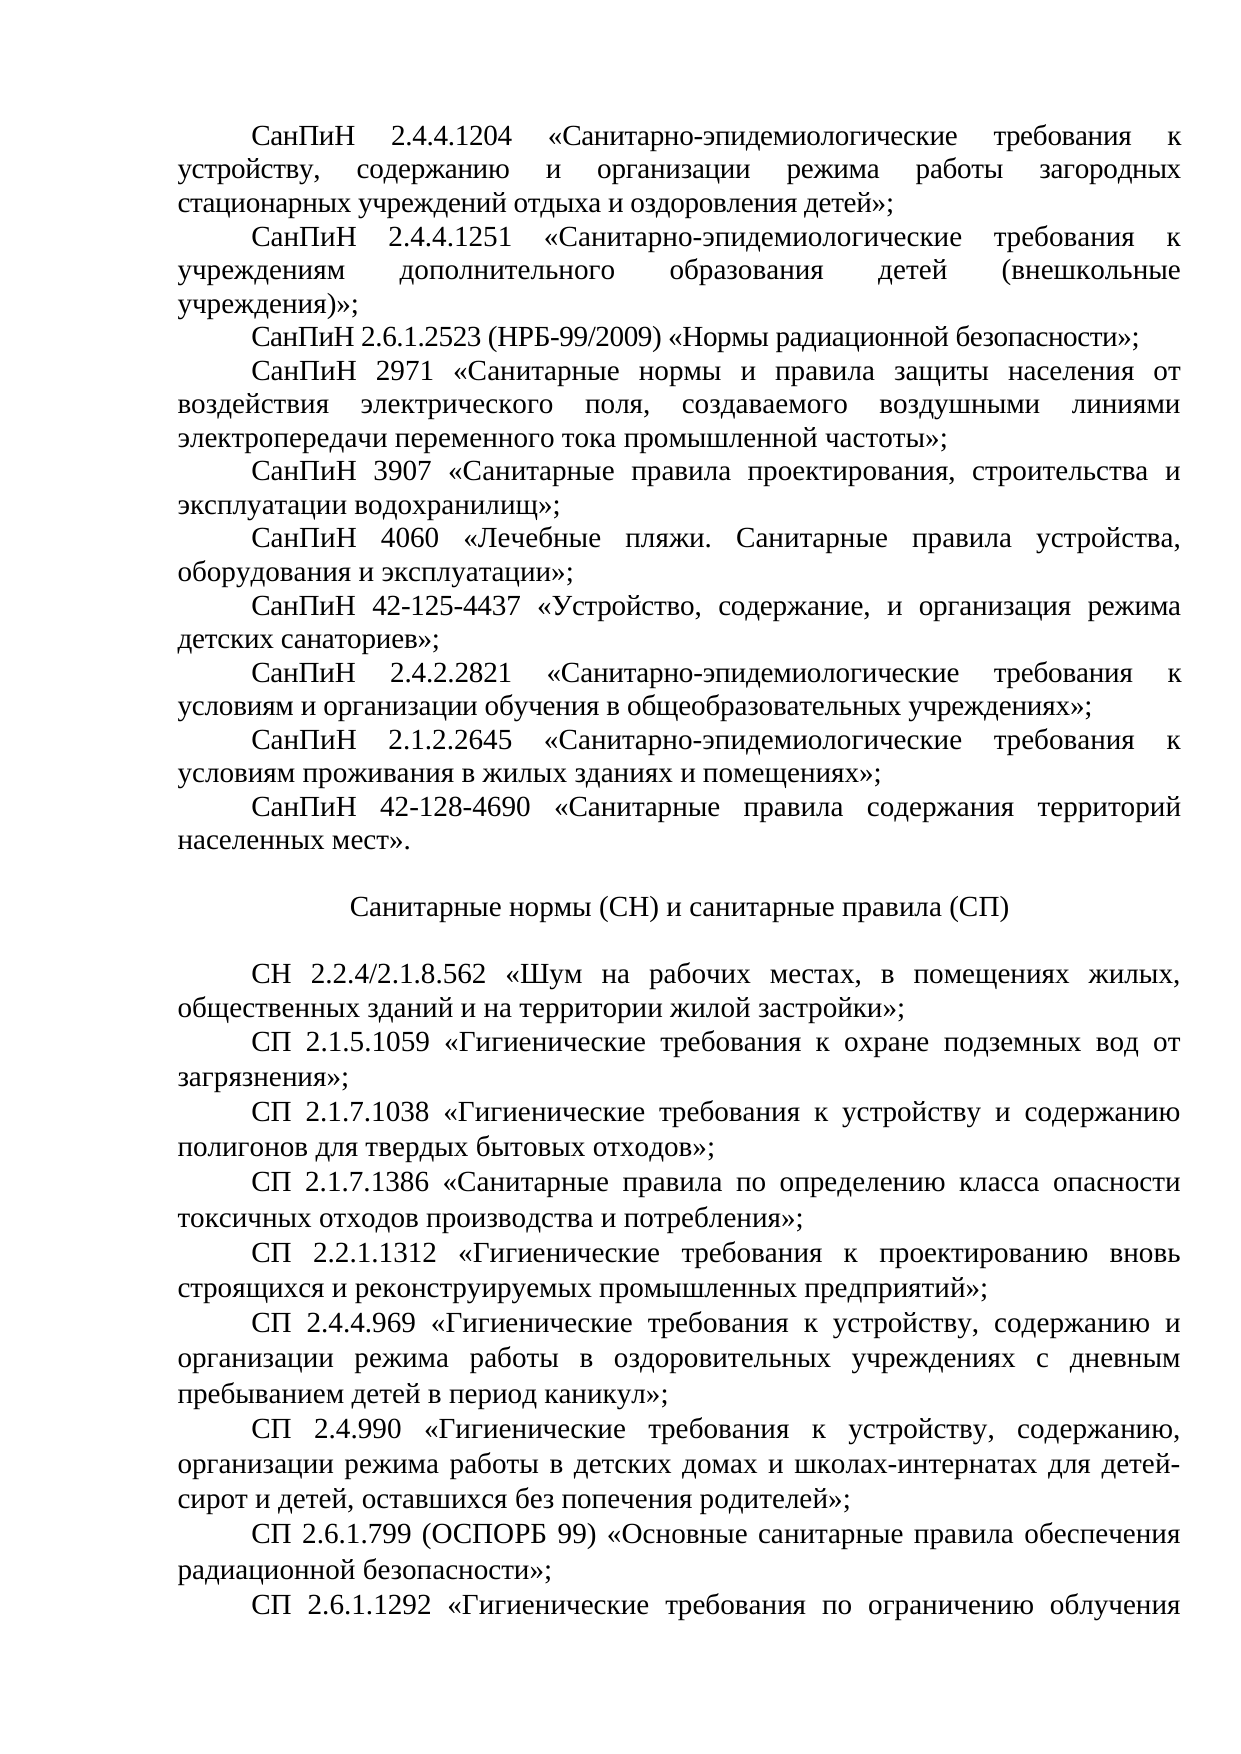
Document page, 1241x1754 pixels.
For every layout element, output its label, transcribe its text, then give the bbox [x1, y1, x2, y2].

text Санитарные нормы (СН) и санитарные правила (СП) [177, 889, 1181, 923]
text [177, 1587, 1181, 1621]
text СН 2.2.4/2.1.8.562 «Шум на рабочих местах, в помещениях жилых, общественных зданий и на территории жилой застройки»; [177, 957, 1181, 1024]
text СанПиН 2.1.2.2645 «Санитарно-эпидемиологические требования к условиям проживания в жилых зданиях и помещениях»; [177, 722, 1181, 789]
text СП 2.1.5.1059 «Гигиенические требования к охране подземных вод от загрязнения»; [177, 1024, 1181, 1092]
text СанПиН 2971 «Санитарные нормы и правила защиты населения от воздействия электрического поля, создаваемого воздушными линиями электропередачи переменного тока промышленной частоты»; [177, 353, 1181, 453]
text СП 2.4.4.969 «Гигиенические требования к устройству, содержанию и организации режима работы в оздоровительных учреждениях с дневным пребыванием детей в период каникул»; [177, 1305, 1181, 1409]
text СанПиН 42-125-4437 «Устройство, содержание, и организация режима детских санаториев»; [177, 588, 1181, 655]
text СанПиН 3907 «Санитарные правила проектирования, строительства и эксплуатации водохранилищ»; [177, 453, 1181, 521]
text СанПиН 2.4.2.2821 «Санитарно-эпидемиологические требования к условиям и организации обучения в общеобразовательных учреждениях»; [177, 655, 1181, 722]
text СанПиН 2.6.1.2523 (НРБ-99/2009) «Нормы радиационной безопасности»; [177, 319, 1181, 353]
text СП 2.1.7.1386 «Санитарные правила по определению класса опасности токсичных отходов производства и потребления»; [177, 1164, 1181, 1233]
text СанПиН 2.4.4.1204 «Санитарно-эпидемиологические требования к устройству, содержанию и организации режима работы загородных стационарных учреждений отдыха и оздоровления детей»; [177, 118, 1181, 219]
text СП 2.4.990 «Гигиенические требования к устройству, содержанию, организации режима работы в детских домах и школах-интернатах для детей-сирот и детей, оставшихся без попечения родителей»; [177, 1411, 1181, 1515]
text СанПиН 42-128-4690 «Санитарные правила содержания территорий населенных мест». [177, 789, 1181, 856]
text СП 2.1.7.1038 «Гигиенические требования к устройству и содержанию полигонов для твердых бытовых отходов»; [177, 1094, 1181, 1163]
text СП 2.2.1.1312 «Гигиенические требования к проектированию вновь строящихся и реконструируемых промышленных предприятий»; [177, 1235, 1181, 1304]
text СанПиН 4060 «Лечебные пляжи. Санитарные правила устройства, оборудования и эксплуатации»; [177, 521, 1181, 588]
text СанПиН 2.4.4.1251 «Санитарно-эпидемиологические требования к учреждениям дополнительного образования детей (внешкольные учреждения)»; [177, 219, 1181, 319]
text СП 2.6.1.799 (ОСПОРБ 99) «Основные санитарные правила обеспечения радиационной безопасности»; [177, 1517, 1181, 1585]
